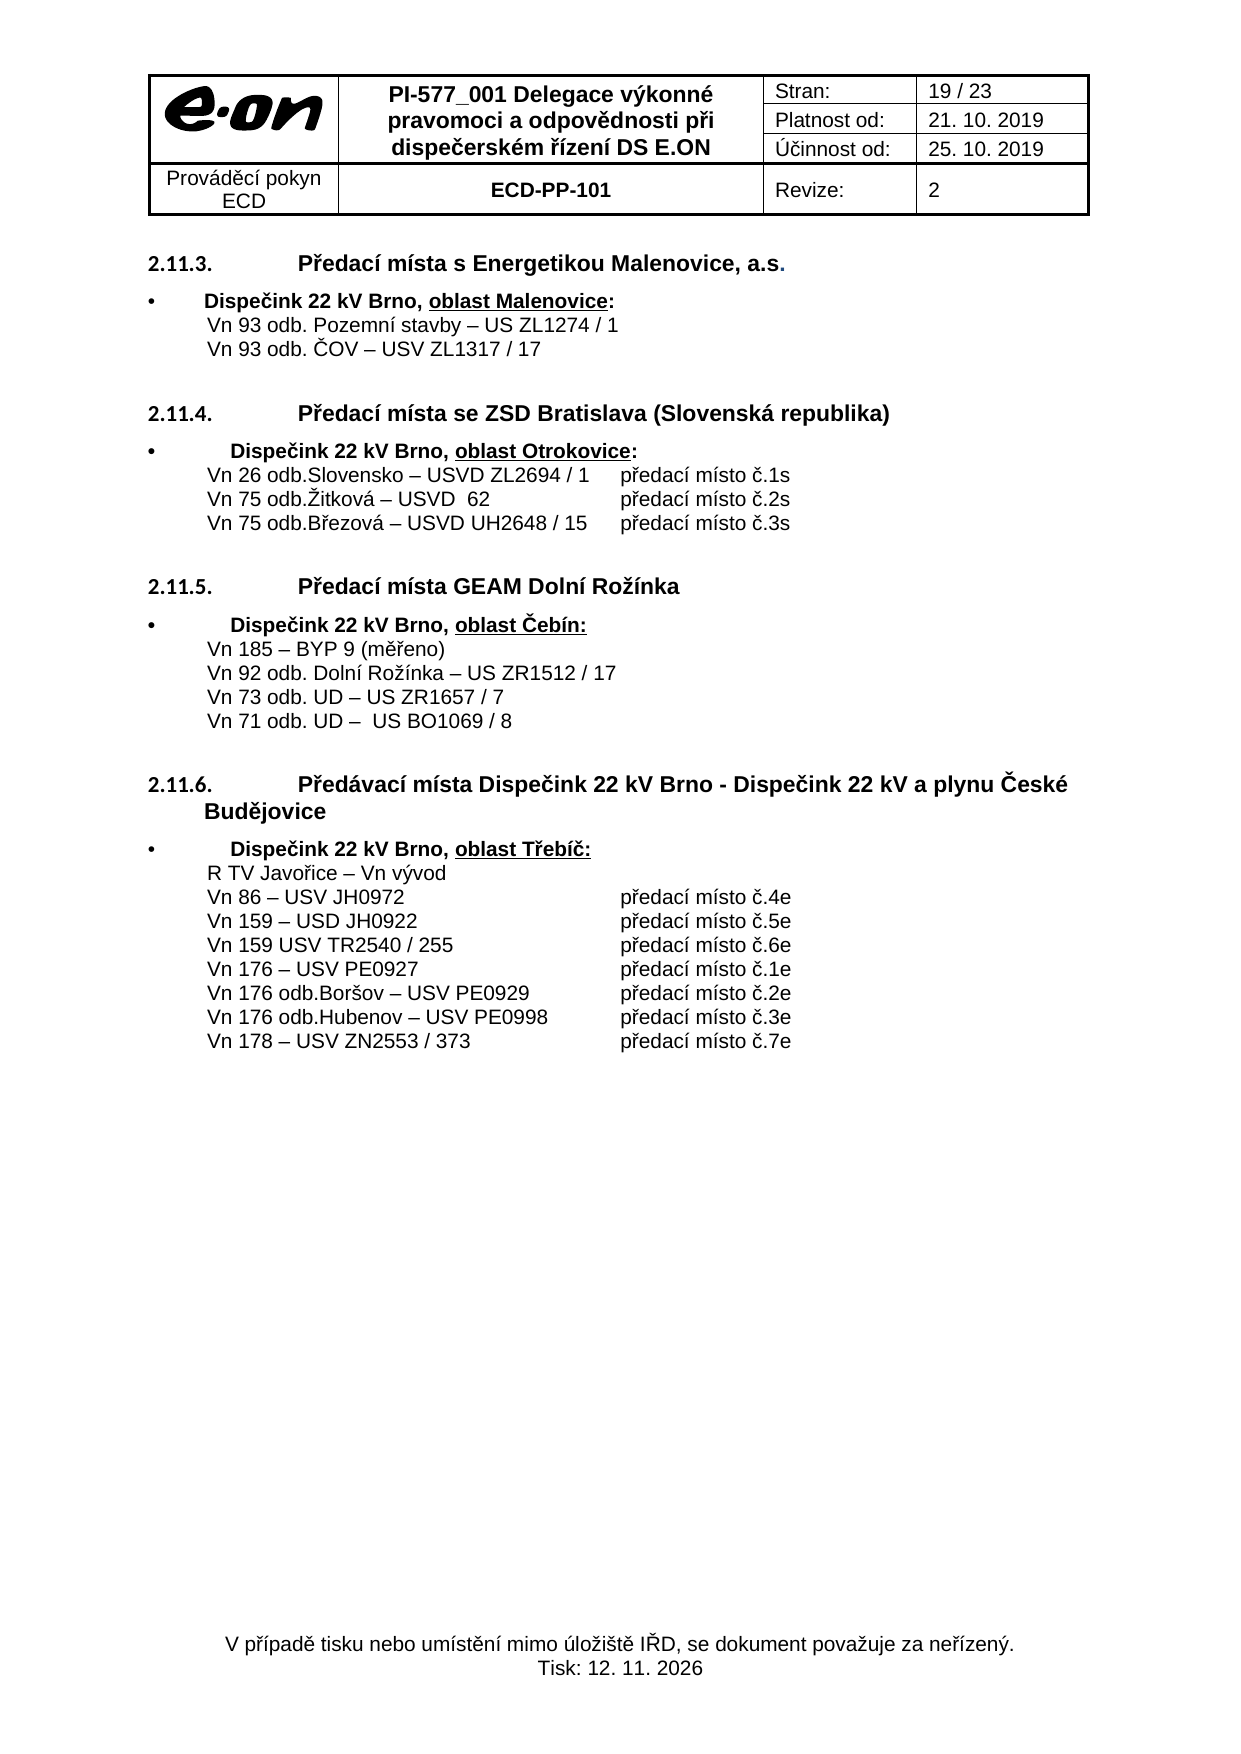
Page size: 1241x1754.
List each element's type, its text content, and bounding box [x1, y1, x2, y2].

text Vn 75 odb.Žitková – USVD 62 předací místo č.2s [148, 487, 1092, 511]
text Vn 178 – USV ZN2553 / 373 předací místo č.7e [148, 1029, 1092, 1053]
text Vn 75 odb.Březová – USVD UH2648 / 15 předací místo č.3s [148, 511, 1092, 535]
text Vn 176 odb.Boršov – USV PE0929 předací místo č.2e [148, 981, 1092, 1005]
list Dispečink 22 kV Brno, oblast Malenovice: [148, 289, 1092, 313]
text Vn 159 USV TR2540 / 255 předací místo č.6e [148, 933, 1092, 957]
list Dispečink 22 kV Brno, oblast Otrokovice: [148, 439, 1092, 463]
text R TV Javořice – Vn vývod [148, 861, 1092, 885]
list Předací místa se ZSD Bratislava (Slovenská republika) [148, 399, 1092, 427]
text Vn 176 odb.Hubenov – USV PE0998 předací místo č.3e [148, 1005, 1092, 1029]
text Vn 93 odb. Pozemní stavby – US ZL1274 / 1 [148, 313, 1092, 337]
text Vn 93 odb. ČOV – USV ZL1317 / 17 [148, 337, 1092, 361]
text Vn 73 odb. UD – US ZR1657 / 7 [148, 685, 1092, 709]
list Dispečink 22 kV Brno, oblast Třebíč: [148, 837, 1092, 861]
text Vn 185 – BYP 9 (měřeno) [148, 637, 1092, 661]
text Vn 176 – USV PE0927 předací místo č.1e [148, 957, 1092, 981]
text Vn 26 odb.Slovensko – USVD ZL2694 / 1 předací místo č.1s [148, 463, 1092, 487]
text Vn 71 odb. UD – US BO1069 / 8 [148, 709, 1092, 733]
list Předací místa s Energetikou Malenovice, a.s. [148, 249, 1092, 277]
list Dispečink 22 kV Brno, oblast Čebín: [148, 613, 1092, 637]
list Předací místa GEAM Dolní Rožínka [148, 572, 1092, 601]
text Vn 92 odb. Dolní Rožínka – US ZR1512 / 17 [148, 661, 1092, 685]
text Vn 159 – USD JH0922 předací místo č.5e [148, 909, 1092, 933]
text Vn 86 – USV JH0972 předací místo č.4e [148, 885, 1092, 909]
list Předávací místa Dispečink 22 kV Brno - Dispečink 22 kV a plynu České Budějovice [148, 770, 1092, 825]
